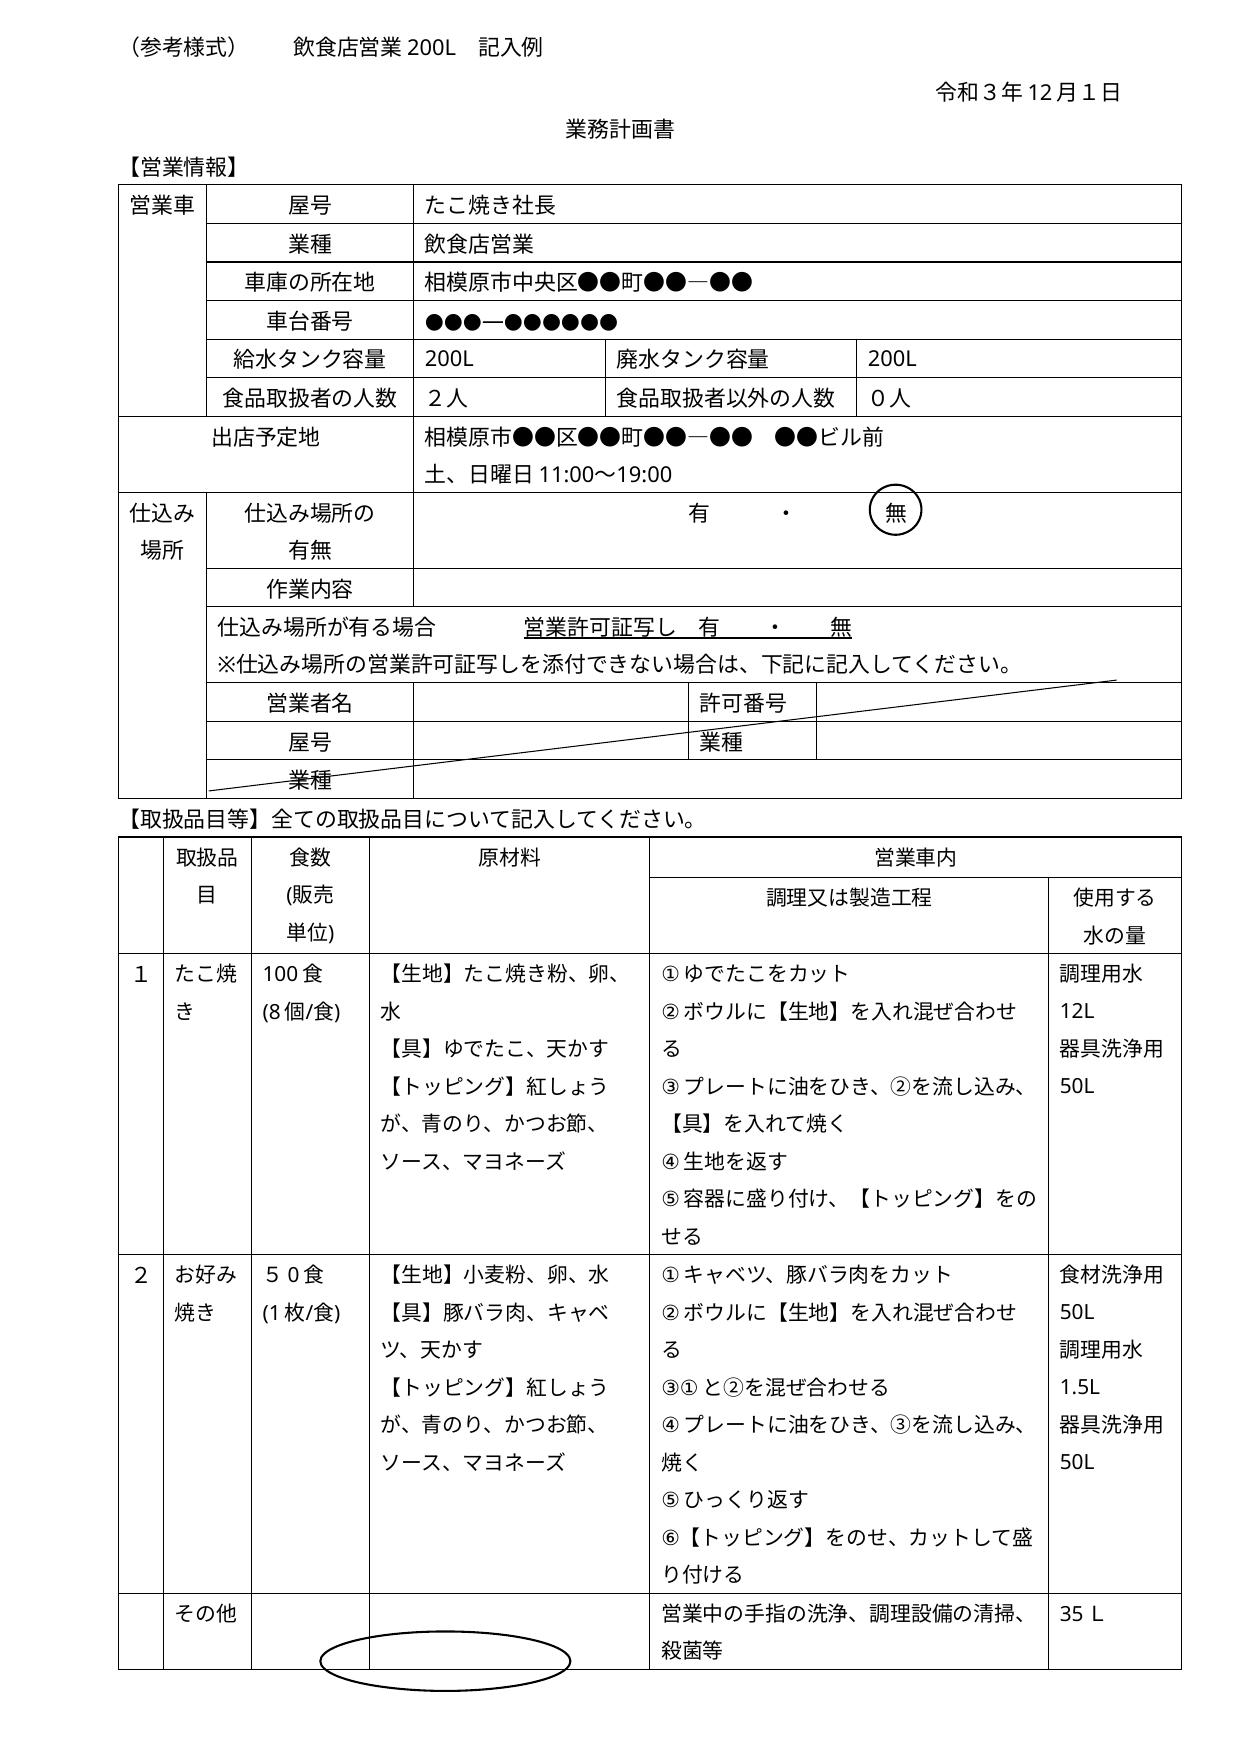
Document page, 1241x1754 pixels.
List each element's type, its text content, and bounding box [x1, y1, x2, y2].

table_cell 仕込み場所の 有無 [207, 493, 413, 568]
table_cell 相模原市●●区●●町●●―●● ●●ビル前 土、日曜日11:00～19:00 [414, 417, 1181, 492]
table_cell [817, 722, 1181, 759]
table_cell 飲食店営業 [414, 224, 1181, 261]
table_cell 食材洗浄用50L 調理用水1.5L 器具洗浄用50L [1049, 1255, 1181, 1593]
table_header たこ焼き社長 [414, 185, 1181, 223]
table_cell [414, 569, 1181, 606]
table_cell ●●●―●●●●●● [414, 301, 1181, 338]
table_cell 食品取扱者以外の人数 [606, 378, 856, 416]
table_cell たこ焼き [164, 954, 251, 1254]
table_cell 給水タンク容量 [207, 340, 413, 377]
table_cell その他 [164, 1594, 251, 1669]
table_header 原材料 [370, 838, 649, 953]
text 令和３年12月１日 [118, 72, 1122, 109]
table_header 屋号 [207, 185, 413, 223]
table_cell 食品取扱者の人数 [207, 378, 413, 416]
table_cell 使用する 水の量 [1049, 878, 1181, 953]
table_cell ０人 [857, 378, 1181, 416]
text 【取扱品目等】全ての取扱品目について記入してください。 [118, 799, 1122, 836]
table_cell [414, 760, 1181, 798]
table_cell 車庫の所在地 [207, 263, 413, 300]
table_header 営業車内 [650, 838, 1181, 877]
table_cell 仕込み場所 [119, 493, 206, 798]
table_cell ①ゆでたこをカット ②ボウルに【生地】を入れ混ぜ合わせる ③プレートに油をひき、②を流し込み、【具】を入れて焼く ④生地を返す ⑤容器に盛り付け、【トッピング】をのせる [650, 954, 1048, 1254]
table_cell 200L [414, 340, 605, 377]
table_cell 【生地】たこ焼き粉、卵、水 【具】ゆでたこ、天かす 【トッピング】紅しょうが、青のり、かつお節、ソース、マヨネーズ [370, 954, 649, 1254]
text 【営業情報】 [118, 147, 1122, 184]
table_cell １ [119, 954, 163, 1254]
table_cell 【生地】小麦粉、卵、水 【具】豚バラ肉、キャベツ、天かす 【トッピング】紅しょうが、青のり、かつお節、ソース、マヨネーズ [370, 1255, 649, 1593]
table_cell お好み焼き [164, 1255, 251, 1593]
text 業務計画書 [118, 109, 1122, 147]
table_cell ①キャベツ、豚バラ肉をカット ②ボウルに【生地】を入れ混ぜ合わせる ③①と②を混ぜ合わせる ④プレートに油をひき、③を流し込み、焼く ⑤ひっくり返す ⑥【トッピング】をのせ、カットして盛り付ける [650, 1255, 1048, 1593]
table_cell 業種 [207, 760, 413, 798]
table_cell 許可番号 [689, 683, 816, 721]
table_cell ５0食 (1枚/食) [252, 1255, 369, 1593]
table_cell 廃水タンク容量 [606, 340, 856, 377]
table_cell 100食 (8個/食) [252, 954, 369, 1254]
table_cell [370, 1594, 649, 1669]
table_cell [119, 1594, 163, 1669]
table_cell 調理又は製造工程 [650, 878, 1048, 953]
table_cell 仕込み場所が有る場合 営業許可証写し 有 ・ 無 ※仕込み場所の営業許可証写しを添付できない場合は、下記に記入してください。 [207, 607, 1181, 682]
table_cell [252, 1594, 369, 1669]
table_cell [817, 683, 1181, 721]
table_header [119, 838, 163, 953]
table_cell [414, 683, 688, 721]
table_cell 営業者名 [207, 683, 413, 721]
table_header 取扱品目 [164, 838, 251, 953]
table_cell [414, 722, 688, 759]
table_cell 業種 [689, 722, 816, 759]
table_cell 作業内容 [207, 569, 413, 606]
table_header 食数 (販売 単位) [252, 838, 369, 953]
table_cell 相模原市中央区●●町●●―●● [414, 263, 1181, 300]
table_cell ２人 [414, 378, 605, 416]
table_cell 出店予定地 [119, 417, 413, 492]
table_cell 200L [857, 340, 1181, 377]
table_cell 車台番号 [207, 301, 413, 338]
table_cell ２ [119, 1255, 163, 1593]
table_cell 有 ・ 無 [414, 493, 1181, 568]
table_cell 35Ｌ [1049, 1594, 1181, 1669]
table_cell 屋号 [207, 722, 413, 759]
table_cell 調理用水12L 器具洗浄用50L [1049, 954, 1181, 1254]
table_cell 営業中の手指の洗浄、調理設備の清掃、殺菌等 [650, 1594, 1048, 1669]
table_header 営業車 [119, 185, 206, 416]
table_cell 業種 [207, 224, 413, 261]
